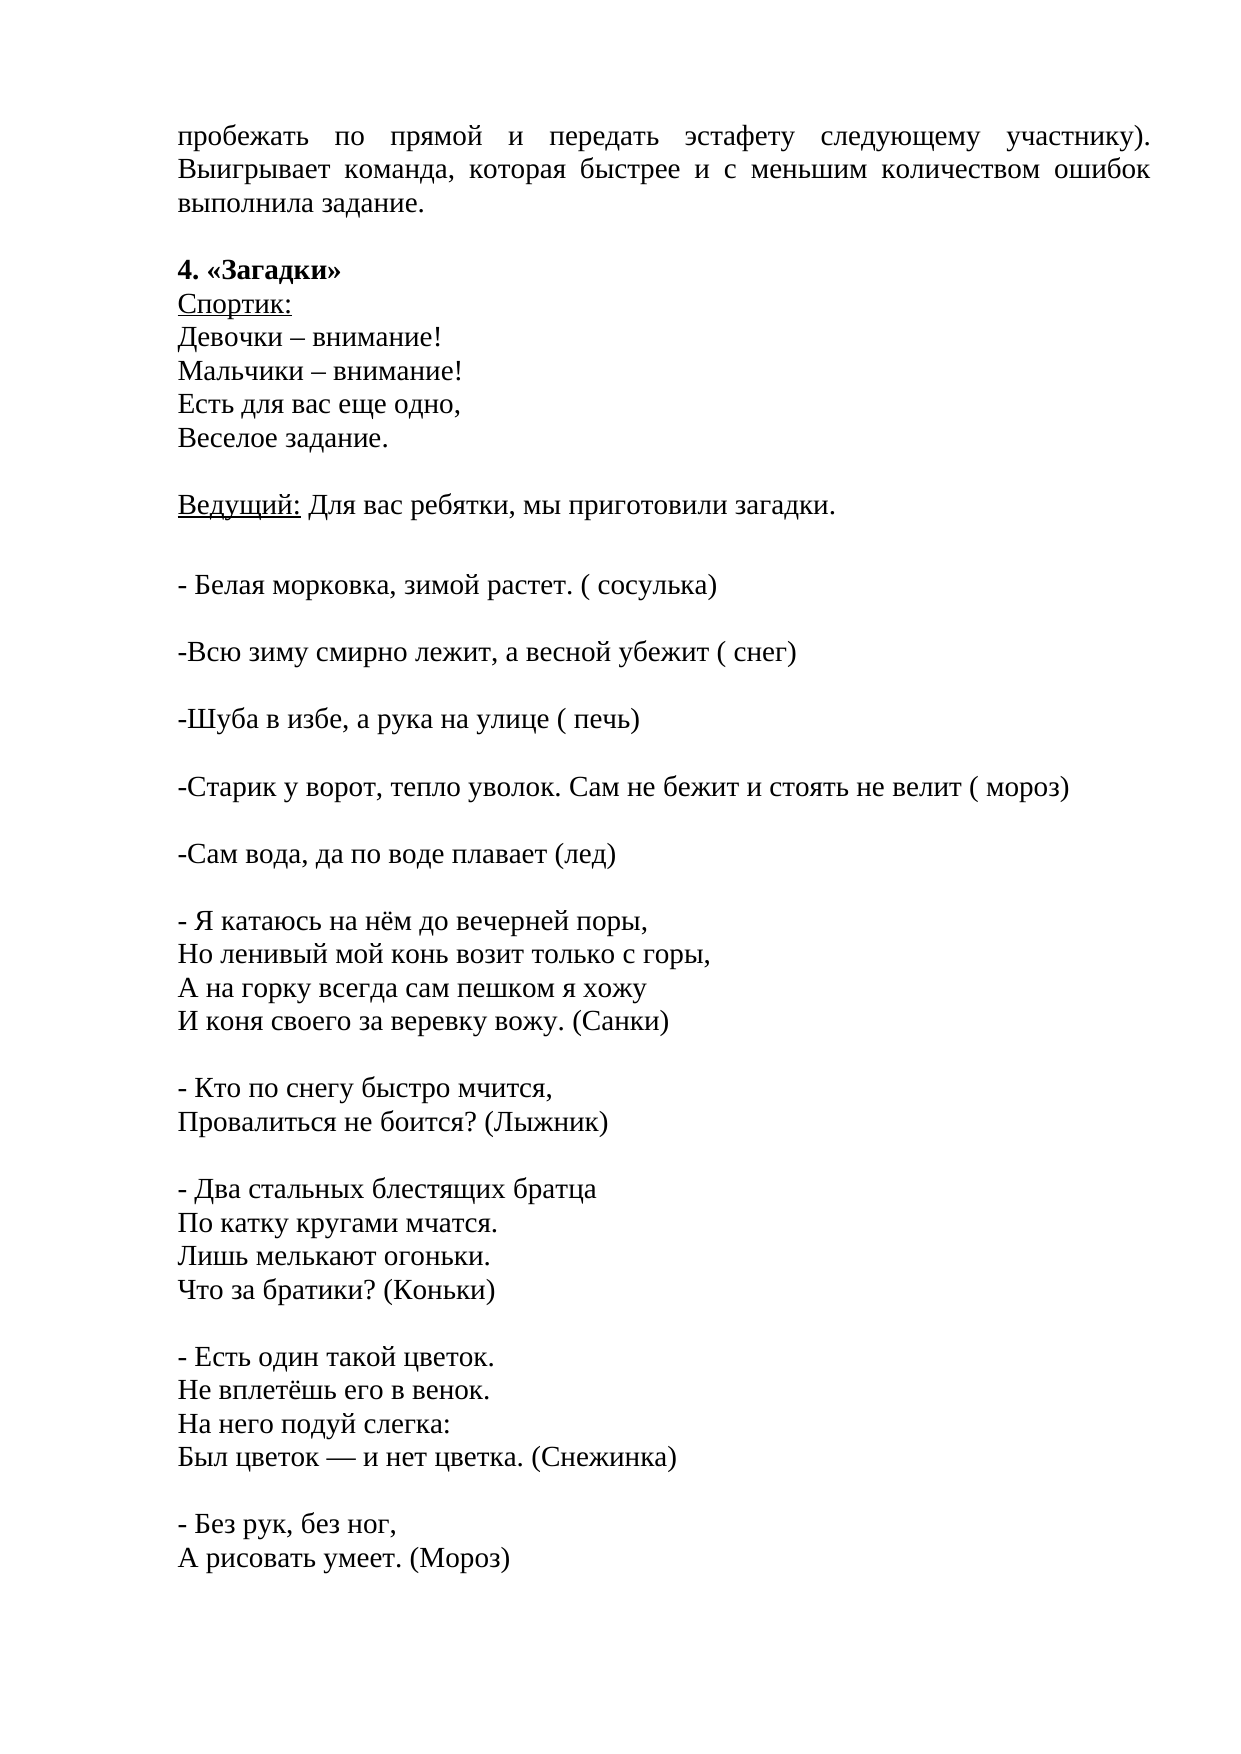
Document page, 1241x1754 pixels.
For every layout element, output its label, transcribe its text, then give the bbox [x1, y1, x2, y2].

text Был цветок — и нет цветка. (Снежинка) [177, 1439, 1152, 1473]
text - Кто по снегу быстро мчится, [177, 1071, 1152, 1104]
text - Без рук, без ног, [177, 1507, 1152, 1540]
text -Всю зиму смирно лежит, а весной убежит ( снег) [177, 634, 1152, 668]
text И коня своего за веревку вожу. (Санки) [177, 1003, 1152, 1037]
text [177, 118, 1152, 219]
text Спортик: [177, 286, 1152, 319]
text -Сам вода, да по воде плавает (лед) [177, 836, 1152, 869]
text А на горку всегда сам пешком я хожу [177, 970, 1152, 1003]
text Веселое задание. [177, 420, 1152, 453]
text По катку кругами мчатся. [177, 1205, 1152, 1238]
text - Два стальных блестящих братца [177, 1171, 1152, 1205]
text Лишь мелькают огоньки. [177, 1238, 1152, 1272]
text Девочки – внимание! [177, 319, 1152, 353]
text А рисовать умеет. (Мороз) [177, 1540, 1152, 1574]
text Не вплетёшь его в венок. [177, 1372, 1152, 1406]
text Но ленивый мой конь возит только с горы, [177, 936, 1152, 970]
text Что за братики? (Коньки) [177, 1272, 1152, 1305]
text На него подуй слегка: [177, 1406, 1152, 1439]
text Провалиться не боится? (Лыжник) [177, 1104, 1152, 1138]
text - Белая морковка, зимой растет. ( сосулька) [177, 567, 1152, 601]
text Мальчики – внимание! [177, 353, 1152, 386]
text - Есть один такой цветок. [177, 1339, 1152, 1372]
text -Шуба в избе, а рука на улице ( печь) [177, 702, 1152, 735]
text - Я катаюсь на нём до вечерней поры, [177, 903, 1152, 936]
text Ведущий: Для вас ребятки, мы приготовили загадки. [177, 487, 1152, 521]
text Есть для вас еще одно, [177, 386, 1152, 420]
text 4. «Загадки» [177, 252, 1152, 286]
text -Старик у ворот, тепло уволок. Сам не бежит и стоять не велит ( мороз) [177, 769, 1152, 802]
